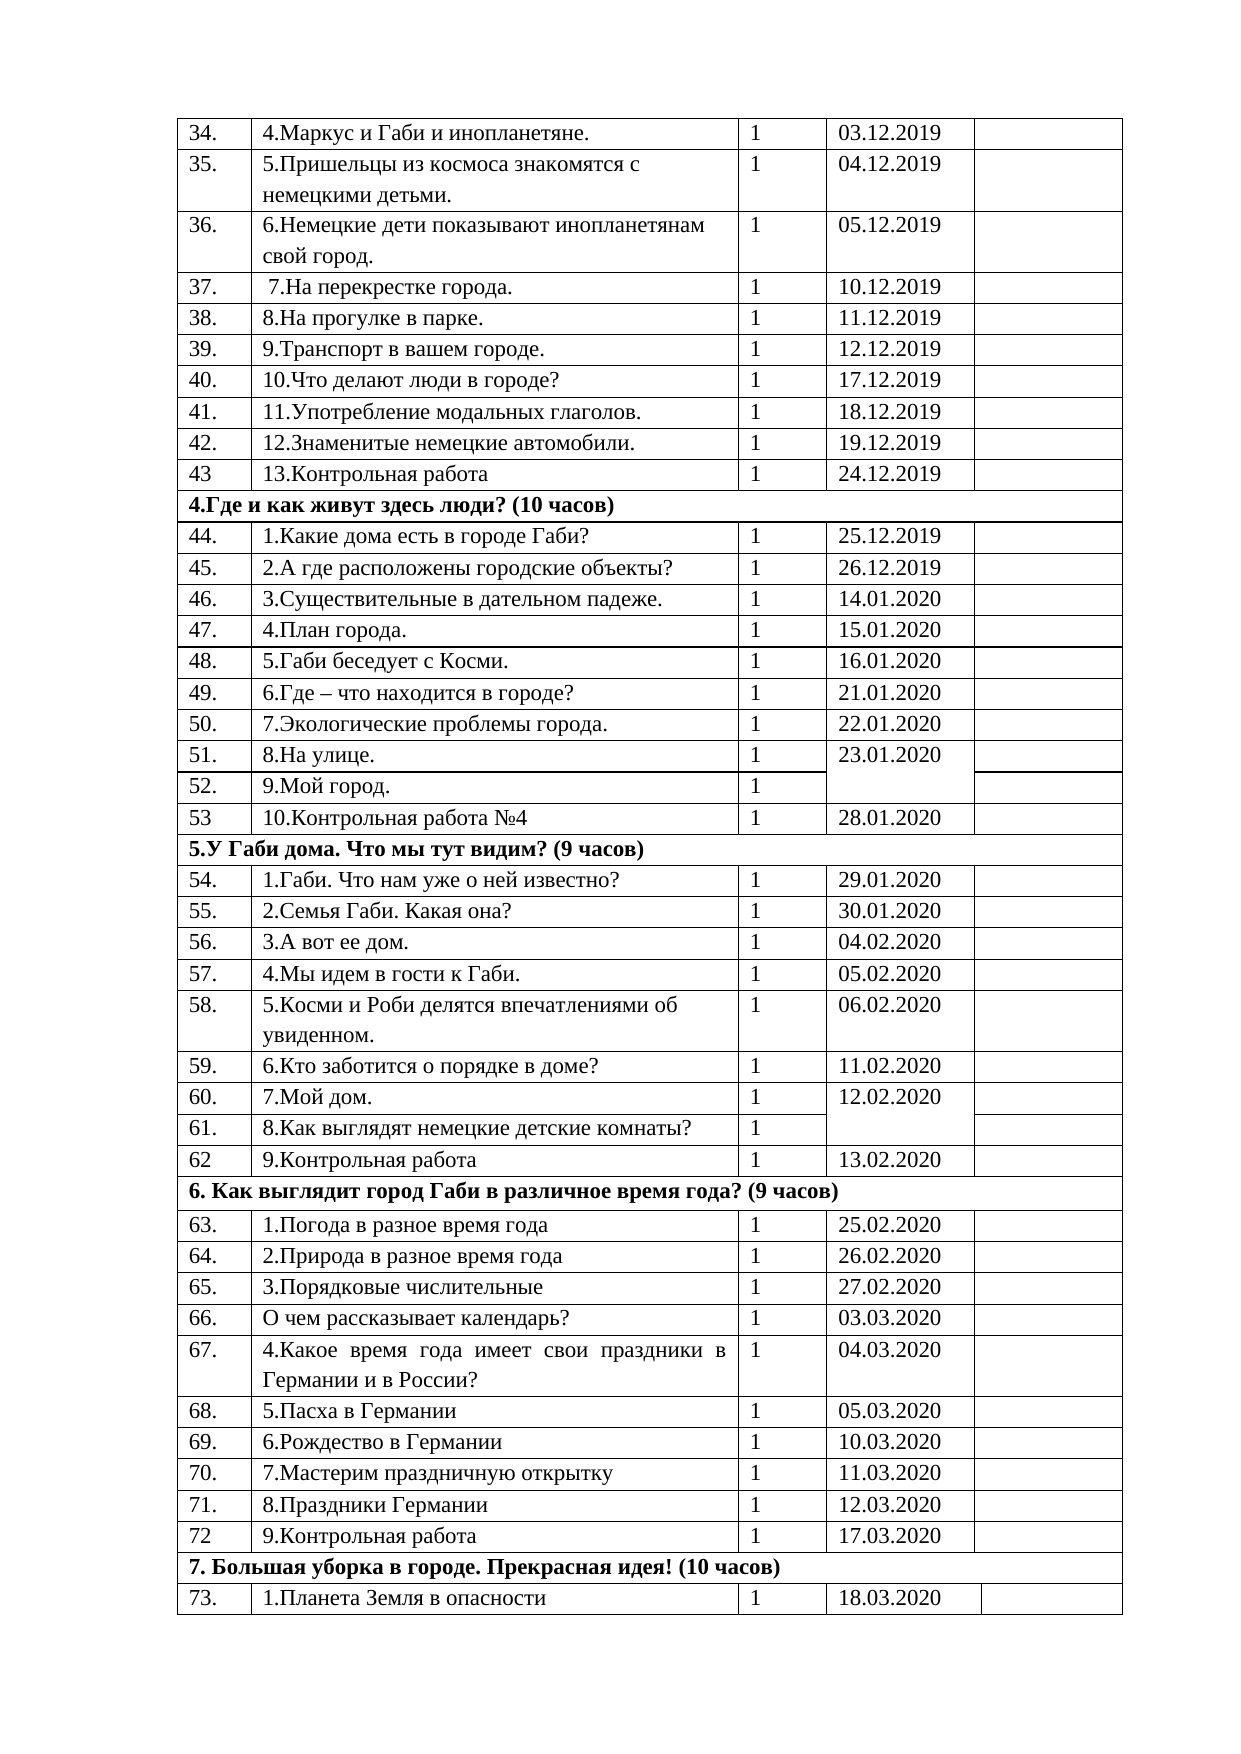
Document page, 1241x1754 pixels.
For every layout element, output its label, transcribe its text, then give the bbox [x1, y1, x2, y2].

table_cell 11.12.2019 [827, 304, 974, 334]
table_cell [975, 1522, 1122, 1552]
table_cell 05.02.2020 [827, 960, 974, 990]
table_cell [975, 928, 1122, 958]
table_cell 11.03.2020 [827, 1459, 974, 1489]
table_cell [975, 460, 1122, 490]
table_cell 63. [178, 1211, 251, 1241]
table_cell [975, 335, 1122, 365]
table_cell 17.03.2020 [827, 1522, 974, 1552]
table_cell 62 [178, 1146, 251, 1176]
table_cell 10.Контрольная работа №4 [252, 804, 738, 834]
table_cell 73. [178, 1584, 251, 1614]
table_cell 1 [739, 679, 826, 709]
table_cell 17.12.2019 [827, 366, 974, 397]
table_cell 25.12.2019 [827, 523, 974, 553]
table_cell 1 [739, 1584, 826, 1614]
table_cell 23.01.2020 [827, 741, 974, 803]
table_cell 1 [739, 960, 826, 990]
table_cell 04.02.2020 [827, 928, 974, 958]
table_cell 1 [739, 773, 826, 803]
table_cell 1 [739, 897, 826, 927]
table_cell 11.Употребление модальных глаголов. [252, 398, 738, 428]
table_cell [975, 554, 1122, 584]
table_cell 35. [178, 150, 251, 211]
table_cell 1 [739, 1115, 826, 1145]
table_cell 4.План города. [252, 616, 738, 646]
table_cell 5.Пришельцы из космоса знакомятся с немецкими детьми. [252, 150, 738, 211]
table_cell 8.На прогулке в парке. [252, 304, 738, 334]
table_cell 1 [739, 585, 826, 615]
table_cell 1 [739, 804, 826, 834]
table_cell 30.01.2020 [827, 897, 974, 927]
table_cell 1 [739, 1336, 826, 1396]
table_cell 8.На улице. [252, 741, 738, 771]
table_cell 1.Погода в разное время года [252, 1211, 738, 1241]
table_cell 5.У Габи дома. Что мы тут видим? (9 часов) [178, 835, 1122, 865]
table_cell 03.12.2019 [827, 119, 974, 149]
table_cell 60. [178, 1083, 251, 1113]
table_cell 6.Где – что находится в городе? [252, 679, 738, 709]
table_cell 12.12.2019 [827, 335, 974, 365]
table_cell [975, 773, 1122, 803]
table_cell [975, 523, 1122, 553]
table_cell 36. [178, 212, 251, 272]
table_cell 4.Какое время года имеет свои праздники в Германии и в России? [252, 1336, 738, 1396]
table_cell [975, 212, 1122, 272]
table_cell 50. [178, 710, 251, 740]
table_cell 9.Контрольная работа [252, 1146, 738, 1176]
table_cell 1 [739, 991, 826, 1051]
table_cell 1 [739, 1083, 826, 1113]
table_cell 37. [178, 273, 251, 303]
table_cell 6.Кто заботится о порядке в доме? [252, 1052, 738, 1082]
table_cell 4.Где и как живут здесь люди? (10 часов) [178, 491, 1122, 521]
table_cell 7.Мастерим праздничную открытку [252, 1459, 738, 1489]
table_cell 18.03.2020 [827, 1584, 981, 1614]
table_cell 7.Мой дом. [252, 1083, 738, 1113]
table_cell [975, 710, 1122, 740]
table_cell 34. [178, 119, 251, 149]
table_cell [975, 679, 1122, 709]
table_cell 18.12.2019 [827, 398, 974, 428]
table_cell 69. [178, 1428, 251, 1458]
table_cell 6.Немецкие дети показывают инопланетянам свой город. [252, 212, 738, 272]
table_cell 1 [739, 928, 826, 958]
table_cell 14.01.2020 [827, 585, 974, 615]
table_cell [975, 960, 1122, 990]
table_cell 04.12.2019 [827, 150, 974, 211]
table_cell 1 [739, 1459, 826, 1489]
table_cell 2.А где расположены городские объекты? [252, 554, 738, 584]
table_cell 1 [739, 523, 826, 553]
table_cell 22.01.2020 [827, 710, 974, 740]
table_cell 43 [178, 460, 251, 490]
table_cell 13.Контрольная работа [252, 460, 738, 490]
table_cell 66. [178, 1305, 251, 1335]
table_cell [975, 585, 1122, 615]
table_cell 4.Маркус и Габи и инопланетяне. [252, 119, 738, 149]
table_cell 9.Контрольная работа [252, 1522, 738, 1552]
table_cell 1 [739, 460, 826, 490]
table_cell 1 [739, 554, 826, 584]
table_cell [975, 150, 1122, 211]
table_cell [975, 119, 1122, 149]
table_cell 46. [178, 585, 251, 615]
table_cell 64. [178, 1242, 251, 1272]
table_cell 38. [178, 304, 251, 334]
table_cell 58. [178, 991, 251, 1051]
table_cell 2.Семья Габи. Какая она? [252, 897, 738, 927]
table_cell 1 [739, 866, 826, 896]
table_cell 10.Что делают люди в городе? [252, 366, 738, 397]
table_cell [975, 1428, 1122, 1458]
table_cell 25.02.2020 [827, 1211, 974, 1241]
table_cell 44. [178, 523, 251, 553]
table_cell 1 [739, 1491, 826, 1521]
table_cell 57. [178, 960, 251, 990]
table_cell [975, 1305, 1122, 1335]
table_cell 15.01.2020 [827, 616, 974, 646]
table_cell [975, 429, 1122, 459]
table_cell 1 [739, 1397, 826, 1427]
table_cell [975, 1211, 1122, 1241]
table_cell 11.02.2020 [827, 1052, 974, 1082]
table_cell [975, 1273, 1122, 1303]
table_cell 6. Как выглядит город Габи в различное время года? (9 часов) [178, 1177, 1122, 1210]
table_cell 26.02.2020 [827, 1242, 974, 1272]
table_cell 1 [739, 1428, 826, 1458]
table_cell 47. [178, 616, 251, 646]
table_cell [975, 366, 1122, 397]
table_cell [975, 616, 1122, 646]
table_cell 1 [739, 1211, 826, 1241]
table_cell 1 [739, 304, 826, 334]
table_cell [975, 1146, 1122, 1176]
table_cell [975, 866, 1122, 896]
table_cell 4.Мы идем в гости к Габи. [252, 960, 738, 990]
table_cell 5.Косми и Роби делятся впечатлениями об увиденном. [252, 991, 738, 1051]
table_cell 12.03.2020 [827, 1491, 974, 1521]
table_cell [982, 1584, 1122, 1614]
table_cell 1.Габи. Что нам уже о ней известно? [252, 866, 738, 896]
table_cell 12.02.2020 [827, 1083, 974, 1145]
table_cell 68. [178, 1397, 251, 1427]
table_cell 06.02.2020 [827, 991, 974, 1051]
table_cell 7.На перекрестке города. [252, 273, 738, 303]
table_cell 21.01.2020 [827, 679, 974, 709]
table_cell 1 [739, 212, 826, 272]
table_cell 40. [178, 366, 251, 397]
table_cell [975, 991, 1122, 1051]
table_cell 1 [739, 150, 826, 211]
table_cell 52. [178, 773, 251, 803]
table_cell 3.Существительные в дательном падеже. [252, 585, 738, 615]
table_cell 1 [739, 366, 826, 397]
table_cell 19.12.2019 [827, 429, 974, 459]
table_cell [975, 398, 1122, 428]
table_cell 27.02.2020 [827, 1273, 974, 1303]
table_cell 9.Мой город. [252, 773, 738, 803]
table_cell 5.Пасха в Германии [252, 1397, 738, 1427]
table_cell [975, 1052, 1122, 1082]
table_cell 53 [178, 804, 251, 834]
table_cell 55. [178, 897, 251, 927]
table_cell [975, 741, 1122, 771]
table_cell [975, 648, 1122, 678]
table_cell 72 [178, 1522, 251, 1552]
table_cell 6.Рождество в Германии [252, 1428, 738, 1458]
table_cell 71. [178, 1491, 251, 1521]
table_cell 8.Как выглядят немецкие детские комнаты? [252, 1115, 738, 1145]
table_cell 45. [178, 554, 251, 584]
table_cell 51. [178, 741, 251, 771]
table_cell 1 [739, 119, 826, 149]
table_cell 54. [178, 866, 251, 896]
table_cell [975, 273, 1122, 303]
table_cell 1 [739, 741, 826, 771]
table_cell [975, 304, 1122, 334]
table_cell 7.Экологические проблемы города. [252, 710, 738, 740]
table_cell 1 [739, 1273, 826, 1303]
table_cell 42. [178, 429, 251, 459]
table_cell [975, 897, 1122, 927]
table_cell 1 [739, 429, 826, 459]
table_cell 1 [739, 616, 826, 646]
table_cell [975, 1459, 1122, 1489]
table_cell 61. [178, 1115, 251, 1145]
table_cell 70. [178, 1459, 251, 1489]
table_cell 1 [739, 1146, 826, 1176]
table_cell 1.Планета Земля в опасности [252, 1584, 738, 1614]
table_cell 03.03.2020 [827, 1305, 974, 1335]
table_cell 26.12.2019 [827, 554, 974, 584]
table_cell 1.Какие дома есть в городе Габи? [252, 523, 738, 553]
table_cell 39. [178, 335, 251, 365]
table_cell 10.03.2020 [827, 1428, 974, 1458]
table_cell 1 [739, 1242, 826, 1272]
table_cell 16.01.2020 [827, 648, 974, 678]
table_cell 49. [178, 679, 251, 709]
table_cell 1 [739, 648, 826, 678]
table_cell О чем рассказывает календарь? [252, 1305, 738, 1335]
table_cell 13.02.2020 [827, 1146, 974, 1176]
table_cell [975, 1336, 1122, 1396]
table_cell 65. [178, 1273, 251, 1303]
table_cell 1 [739, 398, 826, 428]
table_cell [975, 1397, 1122, 1427]
table_cell 1 [739, 1052, 826, 1082]
table_cell 10.12.2019 [827, 273, 974, 303]
table_cell 3.А вот ее дом. [252, 928, 738, 958]
table_cell 1 [739, 1305, 826, 1335]
table_cell 8.Праздники Германии [252, 1491, 738, 1521]
table_cell 24.12.2019 [827, 460, 974, 490]
table_cell 3.Порядковые числительные [252, 1273, 738, 1303]
table_cell 1 [739, 273, 826, 303]
table_cell [975, 1083, 1122, 1113]
table_cell 2.Природа в разное время года [252, 1242, 738, 1272]
table_cell 1 [739, 710, 826, 740]
table_cell 48. [178, 648, 251, 678]
table_cell [975, 1115, 1122, 1145]
table_cell [975, 804, 1122, 834]
table_cell 05.03.2020 [827, 1397, 974, 1427]
table_cell 59. [178, 1052, 251, 1082]
table_cell 67. [178, 1336, 251, 1396]
table_cell 29.01.2020 [827, 866, 974, 896]
table_cell 5.Габи беседует с Косми. [252, 648, 738, 678]
table_cell 12.Знаменитые немецкие автомобили. [252, 429, 738, 459]
table_cell 7. Большая уборка в городе. Прекрасная идея! (10 часов) [178, 1553, 1122, 1583]
table_cell 1 [739, 335, 826, 365]
table_cell 41. [178, 398, 251, 428]
table_cell 04.03.2020 [827, 1336, 974, 1396]
table_cell [975, 1242, 1122, 1272]
table_cell 56. [178, 928, 251, 958]
table_cell 1 [739, 1522, 826, 1552]
table_cell 05.12.2019 [827, 212, 974, 272]
table_cell 28.01.2020 [827, 804, 974, 834]
table_cell 9.Транспорт в вашем городе. [252, 335, 738, 365]
table_cell [975, 1491, 1122, 1521]
